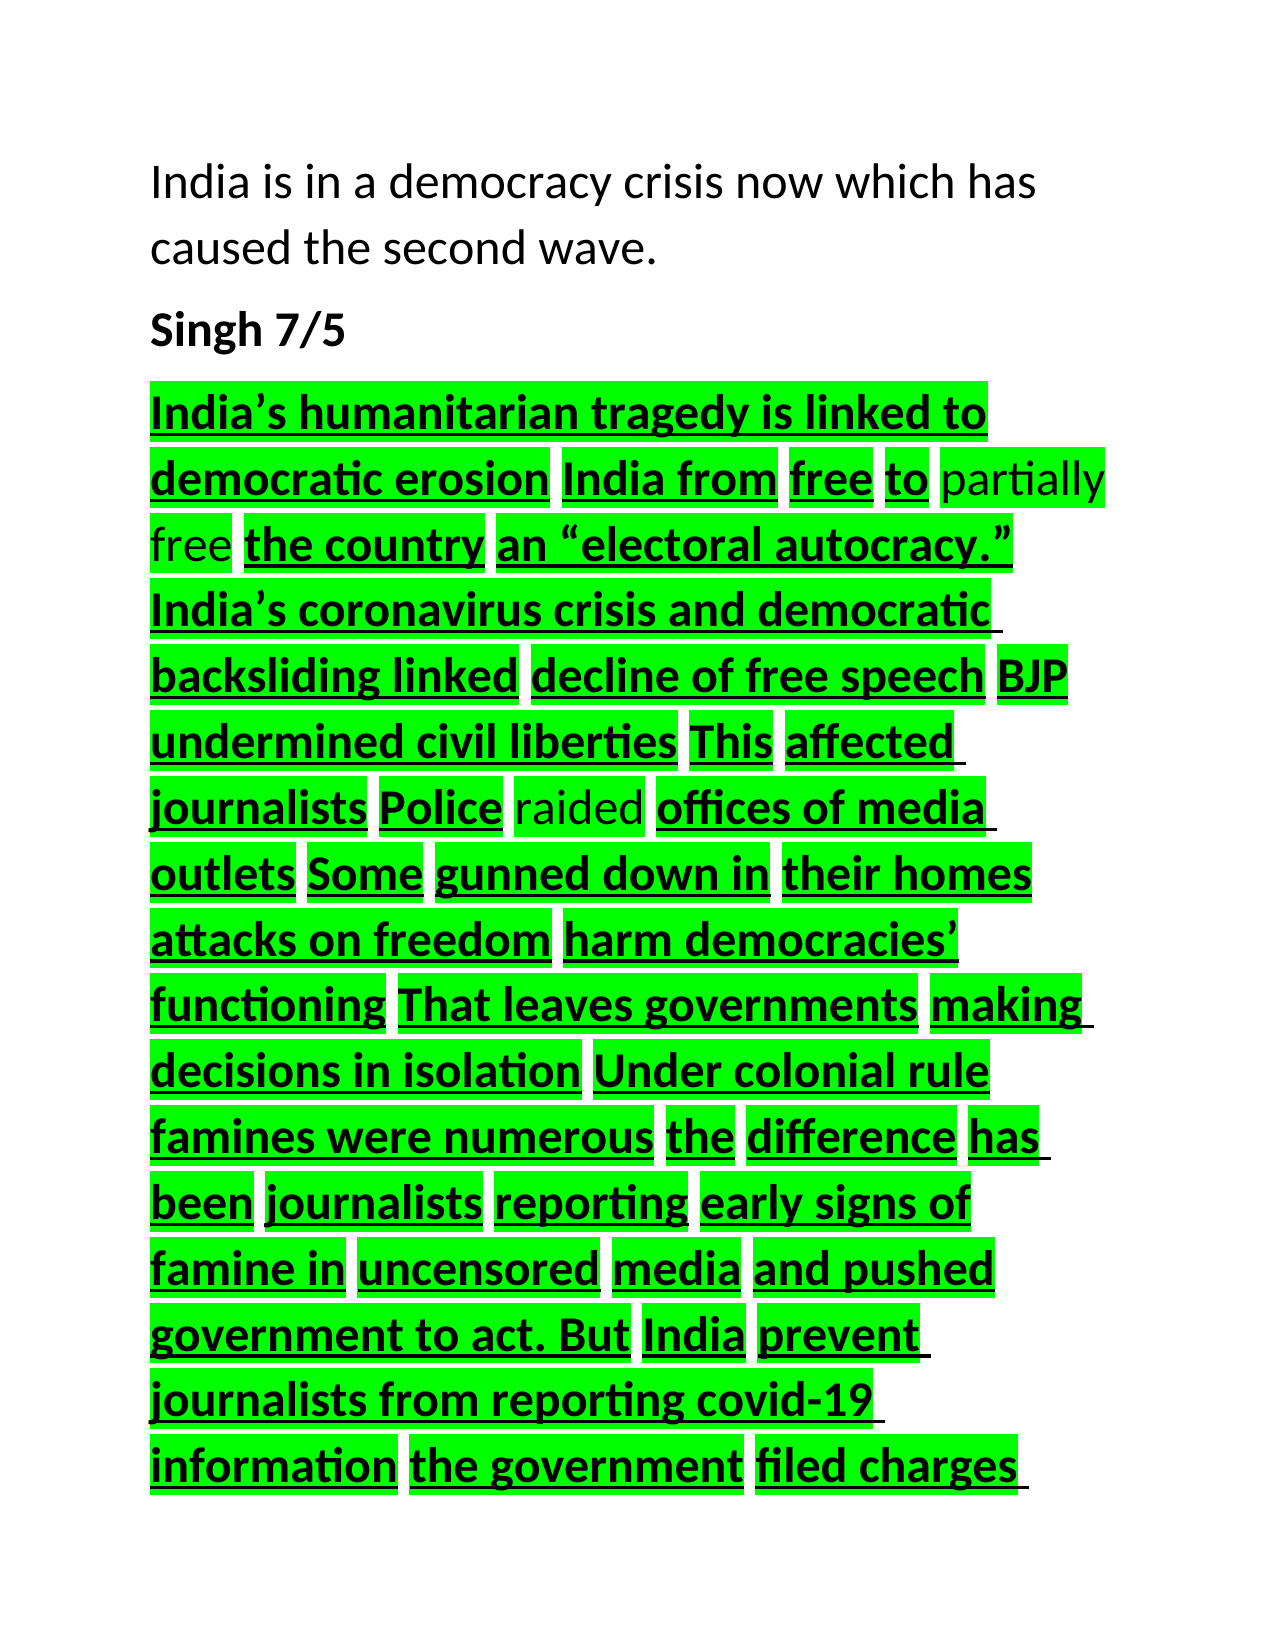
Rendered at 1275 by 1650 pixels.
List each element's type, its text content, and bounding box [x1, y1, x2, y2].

text Singh 7/5 [150, 298, 1125, 359]
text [150, 381, 1125, 1495]
text India is in a democracy crisis now which has caused the second wave. [150, 150, 1125, 277]
